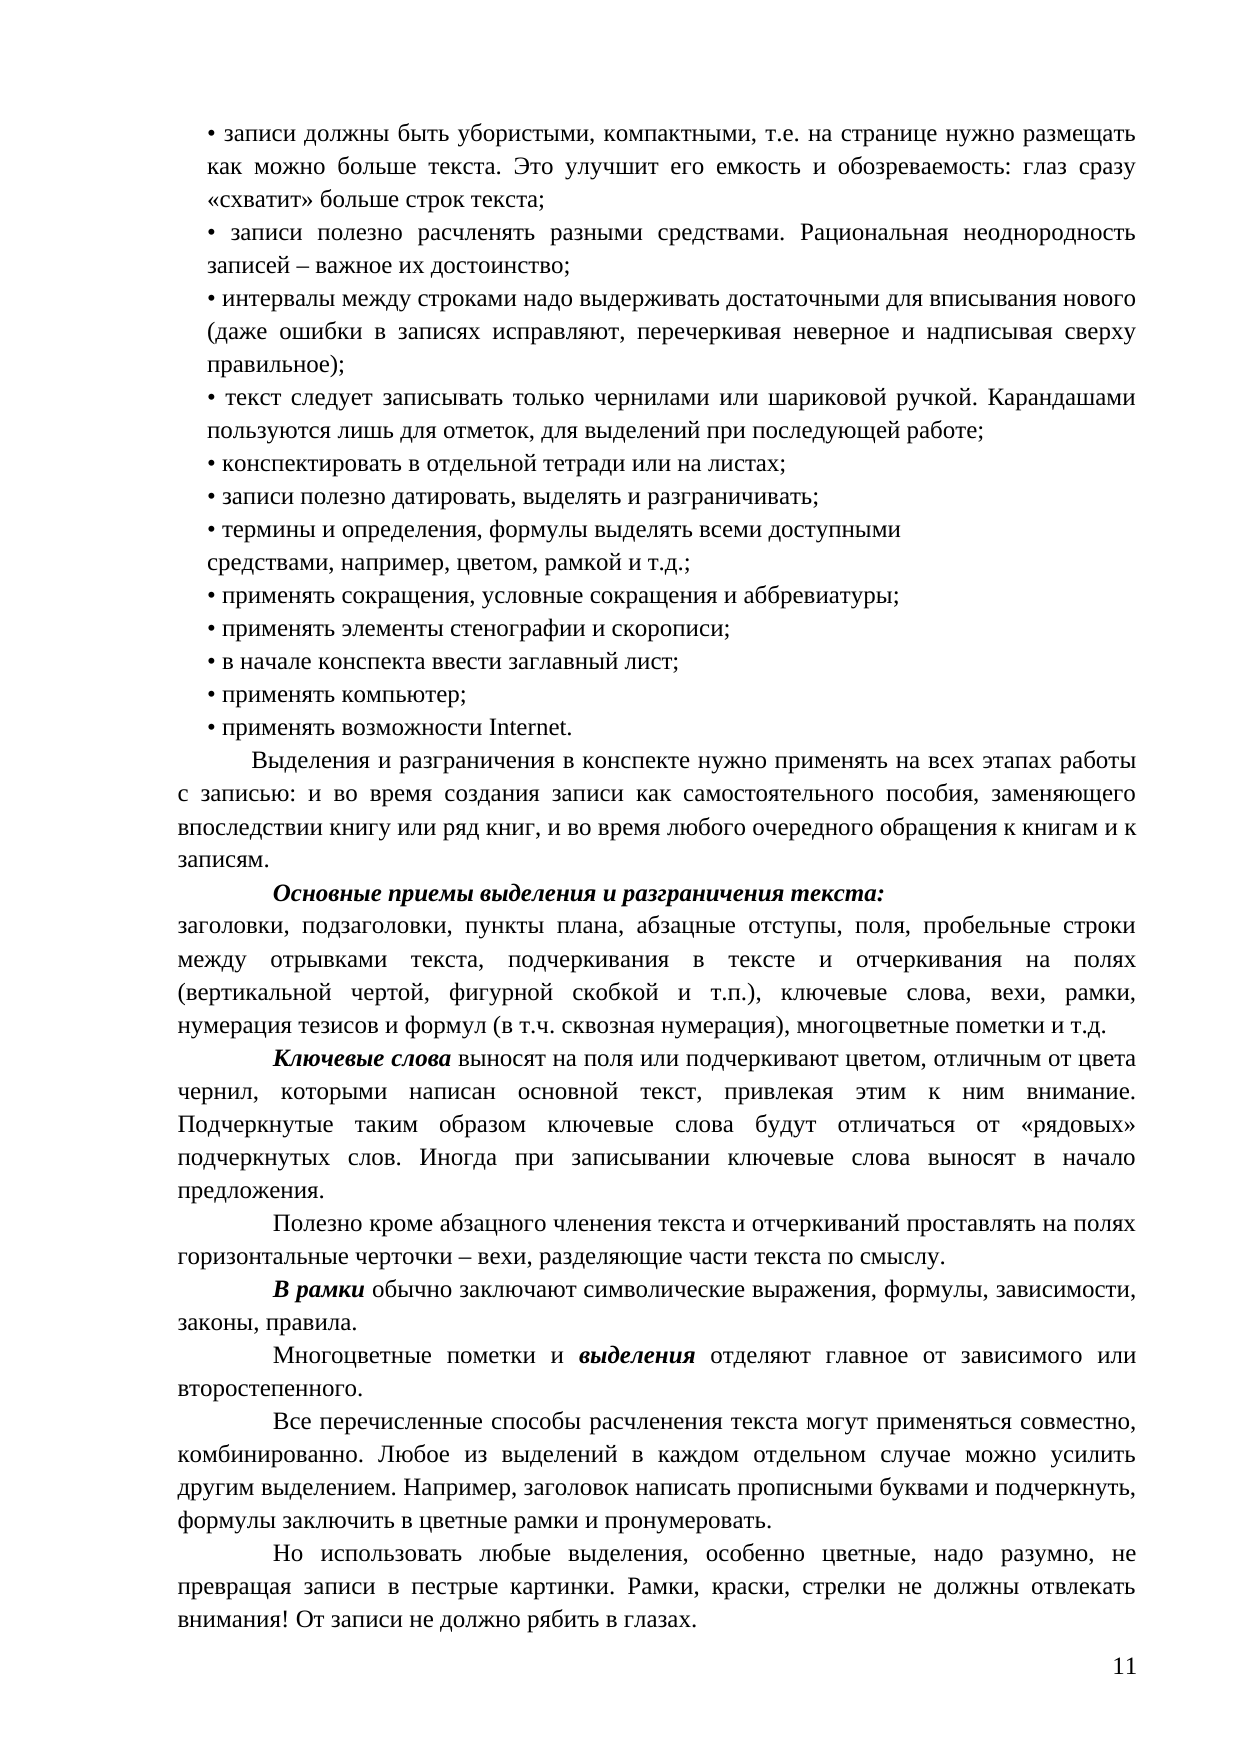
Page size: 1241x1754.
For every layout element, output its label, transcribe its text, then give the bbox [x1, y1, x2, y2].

text • применять сокращения, условные сокращения и аббревиатуры; [207, 580, 1137, 609]
text Все перечисленные способы расчленения текста могут применяться совместно, комбинированно. Любое из выделений в каждом отдельном случае можно усилить другим выделением. Например, заголовок написать прописными буквами и подчеркнуть, формулы заключить в цветные рамки и пронумеровать. [177, 1406, 1137, 1534]
text • записи полезно расчленять разными средствами. Рациональная неоднородность записей – важное их достоинство; [207, 217, 1137, 279]
text Ключевые слова выносят на поля или подчеркивают цветом, отличным от цвета чернил, которыми написан основной текст, привлекая этим к ним внимание. Подчеркнутые таким образом ключевые слова будут отличаться от «рядовых» подчеркнутых слов. Иногда при записывании ключевые слова выносят в начало предложения. [177, 1043, 1137, 1203]
text • записи должны быть убористыми, компактными, т.е. на странице нужно размещать как можно больше текста. Это улучшит его емкость и обозреваемость: глаз сразу «схватит» больше строк текста; [207, 118, 1137, 213]
text • интервалы между строками надо выдерживать достаточными для вписывания нового (даже ошибки в записях исправляют, перечеркивая неверное и надписывая сверху правильное); [207, 283, 1137, 378]
text Многоцветные пометки и выделения отделяют главное от зависимого или второстепенного. [177, 1340, 1137, 1402]
text • конспектировать в отдельной тетради или на листах; [207, 448, 1137, 477]
text • текст следует записывать только чернилами или шариковой ручкой. Карандашами пользуются лишь для отметок, для выделений при последующей работе; [207, 382, 1137, 444]
text • применять компьютер; [207, 679, 1137, 708]
text Но использовать любые выделения, особенно цветные, надо разумно, не превращая записи в пестрые картинки. Рамки, краски, стрелки не должны отвлекать внимания! От записи не должно рябить в глазах. [177, 1538, 1137, 1633]
text • применять элементы стенографии и скорописи; [207, 613, 1137, 642]
text • термины и определения, формулы выделять всеми доступными [207, 514, 1137, 543]
text Выделения и разграничения в конспекте нужно применять на всех этапах работы с записью: и во время создания записи как самостоятельного пособия, заменяющего впоследствии книгу или ряд книг, и во время любого очередного обращения к книгам и к записям. [177, 746, 1137, 873]
text заголовки, подзаголовки, пункты плана, абзацные отступы, поля, пробельные строки между отрывками текста, подчеркивания в тексте и отчеркивания на полях (вертикальной чертой, фигурной скобкой и т.п.), ключевые слова, вехи, рамки, нумерация тезисов и формул (в т.ч. сквозная нумерация), многоцветные пометки и т.д. [177, 911, 1137, 1038]
text • записи полезно датировать, выделять и разграничивать; [207, 481, 1137, 510]
text • в начале конспекта ввести заглавный лист; [207, 646, 1137, 675]
text Основные приемы выделения и разграничения текста: [177, 878, 1137, 906]
text средствами, например, цветом, рамкой и т.д.; [207, 547, 1137, 576]
text • применять возможности Internet. [207, 712, 1137, 741]
text Полезно кроме абзацного членения текста и отчеркиваний проставлять на полях горизонтальные черточки – вехи, разделяющие части текста по смыслу. [177, 1208, 1137, 1269]
text В рамки обычно заключают символические выражения, формулы, зависимости, законы, правила. [177, 1274, 1137, 1336]
